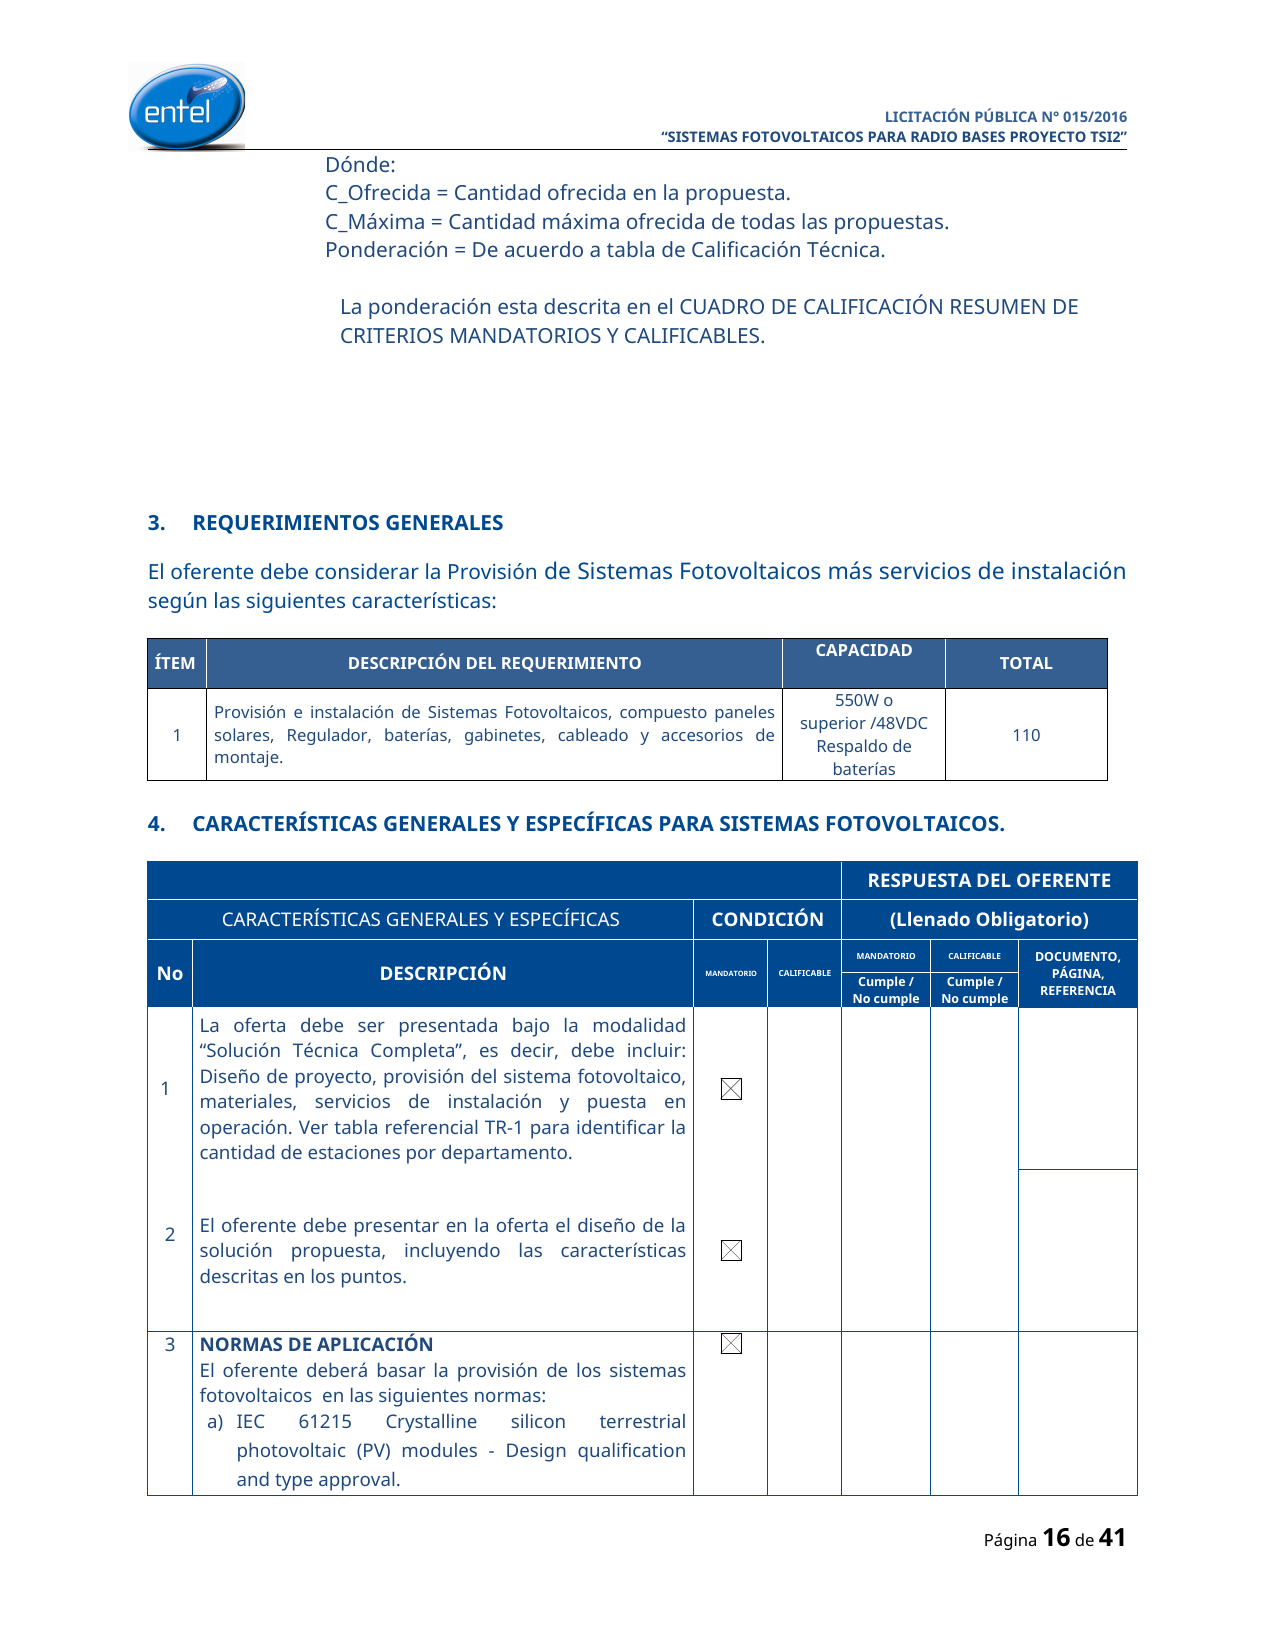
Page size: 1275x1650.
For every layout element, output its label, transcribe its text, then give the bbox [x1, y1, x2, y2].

table_cell [694, 1170, 767, 1331]
list El oferente debe considerar la Provisión de Sistemas Fotovoltaicos más servicios de instalación según las siguientes características: [148, 555, 1127, 615]
table_cell [842, 1170, 930, 1331]
table_cell 110 [946, 689, 1107, 780]
table_header RESPUESTA DEL OFERENTE [842, 862, 1137, 899]
table_cell [694, 1008, 767, 1169]
table_cell [842, 1008, 930, 1169]
table_cell CALIFICABLE [768, 940, 841, 1007]
list CARACTERÍSTICAS GENERALES Y ESPECÍFICAS PARA SISTEMAS FOTOVOLTAICOS. [148, 809, 1127, 838]
table_cell Cumple / No cumple [842, 973, 930, 1007]
table_header ÍTEM [148, 639, 206, 688]
table_header TOTAL [946, 639, 1107, 688]
table_cell (Llenado Obligatorio) [842, 900, 1137, 939]
table_cell [694, 1332, 767, 1495]
table_cell 1 [148, 1008, 192, 1169]
table_cell El oferente debe presentar en la oferta el diseño de la solución propuesta, incluyendo las características descritas en los puntos. [193, 1170, 693, 1331]
table_cell 3 [148, 1332, 192, 1495]
table_cell 1 [148, 689, 206, 780]
table_cell [768, 1170, 841, 1331]
table_cell DESCRIPCIÓN [193, 940, 693, 1007]
table_cell [842, 1332, 930, 1495]
list C_Máxima = Cantidad máxima ofrecida de todas las propuestas. [325, 207, 1127, 235]
table_cell CARACTERÍSTICAS GENERALES Y ESPECÍFICAS [148, 900, 693, 939]
list C_Ofrecida = Cantidad ofrecida en la propuesta. [325, 178, 1127, 207]
table_cell [1019, 1008, 1137, 1169]
table_header [148, 862, 841, 899]
list La ponderación esta descrita en el CUADRO DE CALIFICACIÓN RESUMEN DE CRITERIOS MANDATORIOS Y CALIFICABLES. [340, 292, 1127, 349]
table_cell La oferta debe ser presentada bajo la modalidad “Solución Técnica Completa”, es decir, debe incluir: Diseño de proyecto, provisión del sistema fotovoltaico, materiales, servicios de instalación y puesta en operación. Ver tabla referencial TR-1 para identificar la cantidad de estaciones por departamento. [193, 1008, 693, 1169]
table_cell [931, 1332, 1018, 1495]
table_cell MANDATORIO [842, 940, 930, 972]
table_cell [1019, 1170, 1137, 1331]
picture [128, 62, 246, 152]
table_header DESCRIPCIÓN DEL REQUERIMIENTO [207, 639, 782, 688]
list Dónde: [318, 150, 1127, 178]
table_cell No [148, 940, 192, 1007]
list Ponderación = De acuerdo a tabla de Calificación Técnica. [325, 235, 1127, 264]
table_cell CONDICIÓN [694, 900, 841, 939]
table_cell Provisión e instalación de Sistemas Fotovoltaicos, compuesto paneles solares, Regulador, baterías, gabinetes, cableado y accesorios de montaje. [207, 689, 782, 780]
table_header CAPACIDAD [783, 639, 945, 688]
table_cell CALIFICABLE [931, 940, 1018, 972]
table_cell 2 [148, 1170, 192, 1331]
table_cell [1019, 1332, 1137, 1495]
table_cell DOCUMENTO, PÁGINA, REFERENCIA [1019, 940, 1137, 1007]
table_cell Cumple / No cumple [931, 973, 1018, 1007]
table_cell MANDATORIO [694, 940, 767, 1007]
table_cell [931, 1170, 1018, 1331]
list REQUERIMIENTOS GENERALES [148, 508, 1127, 537]
table_cell [768, 1332, 841, 1495]
table_cell [931, 1008, 1018, 1169]
table_cell 550W o superior /48VDC Respaldo de baterías [783, 689, 945, 780]
table_cell [768, 1008, 841, 1169]
